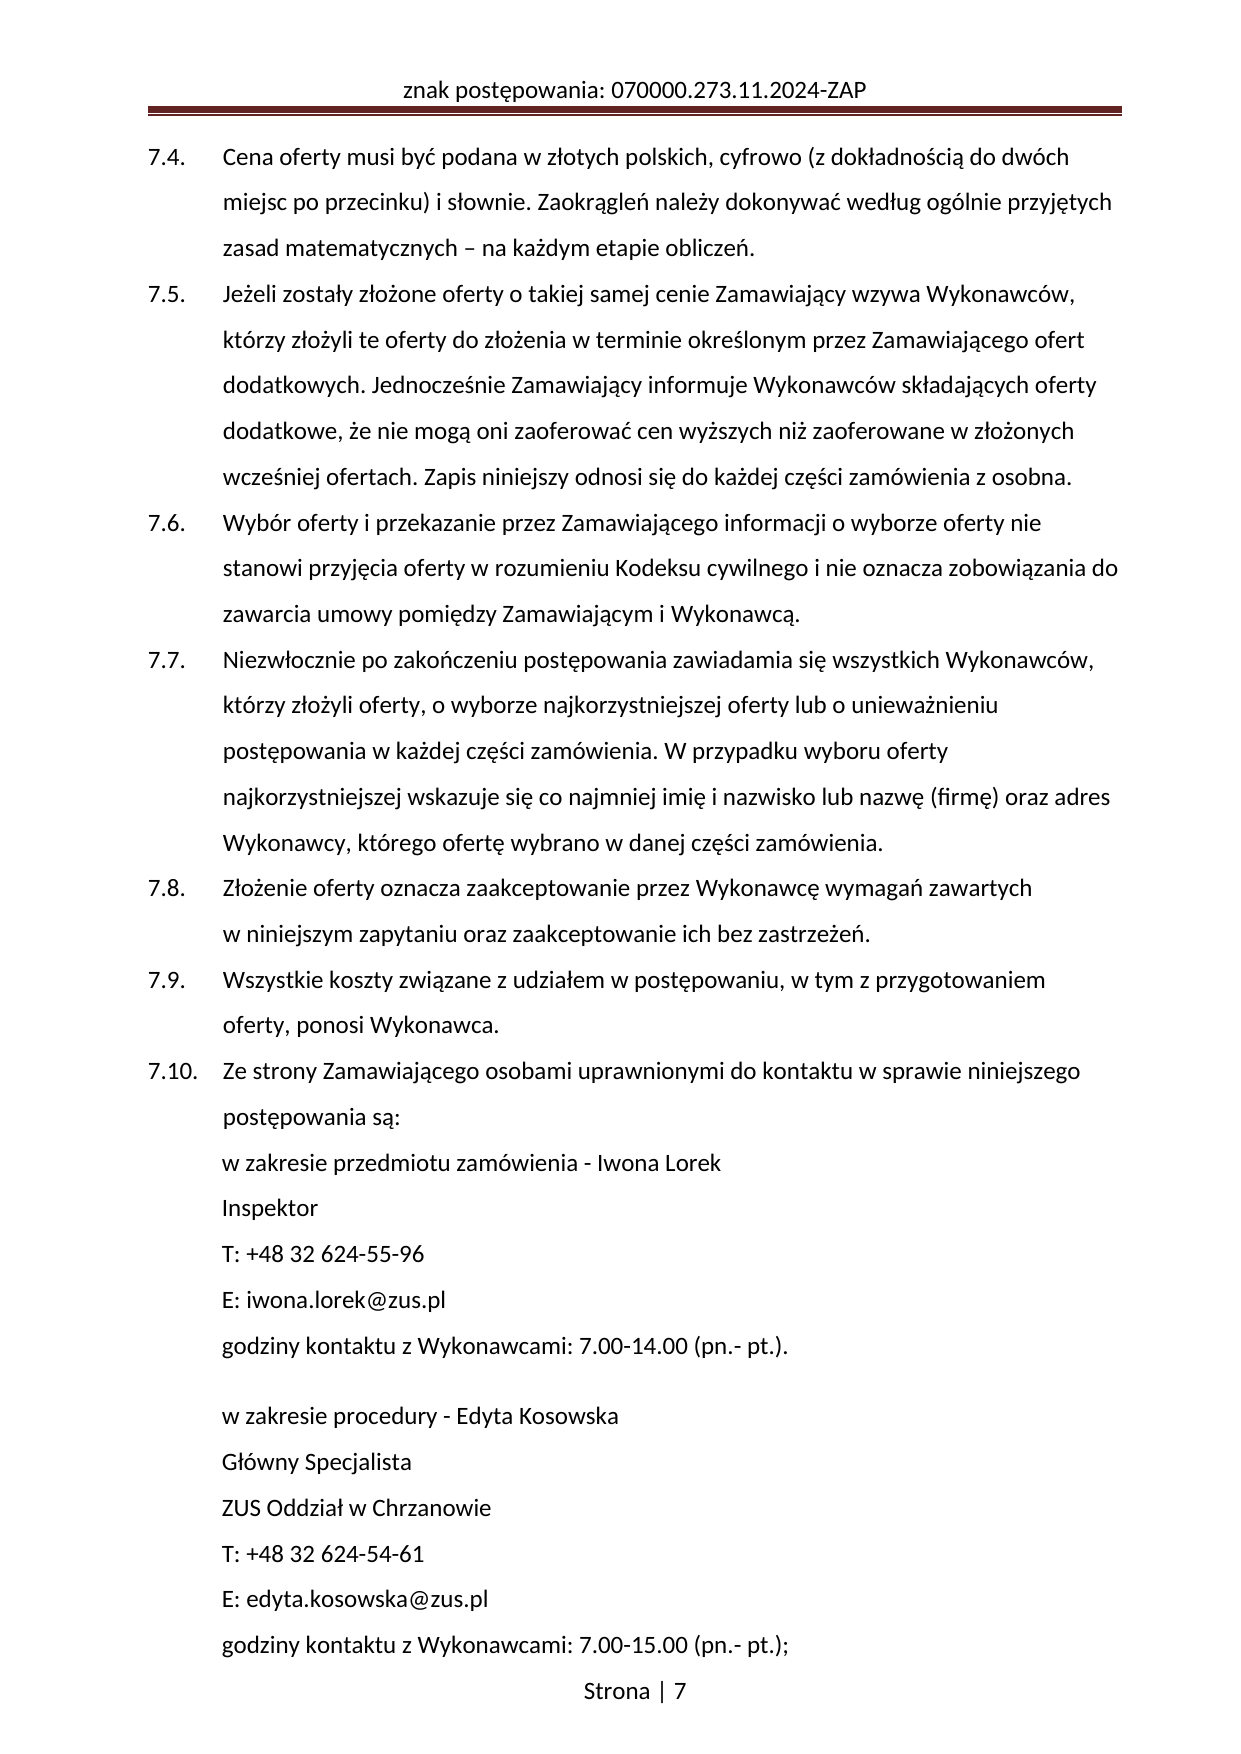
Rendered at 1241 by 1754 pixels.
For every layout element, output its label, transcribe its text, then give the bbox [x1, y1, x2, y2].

list Ze strony Zamawiającego osobami uprawnionymi do kontaktu w sprawie niniejszego postępowania są: [148, 1055, 1122, 1132]
text T: +48 32 624-54-61 [148, 1538, 1122, 1568]
text godziny kontaktu z Wykonawcami: 7.00-15.00 (pn.- pt.); [148, 1629, 1122, 1660]
list Cena oferty musi być podana w złotych polskich, cyfrowo (z dokładnością do dwóch miejsc po przecinku) i słownie. Zaokrągleń należy dokonywać według ogólnie przyjętych zasad matematycznych – na każdym etapie obliczeń. [148, 141, 1122, 263]
list Wybór oferty i przekazanie przez Zamawiającego informacji o wyborze oferty nie stanowi przyjęcia oferty w rozumieniu Kodeksu cywilnego i nie oznacza zobowiązania do zawarcia umowy pomiędzy Zamawiającym i Wykonawcą. [148, 507, 1122, 629]
text E: iwona.lorek@zus.pl [148, 1284, 1122, 1314]
list Złożenie oferty oznacza zaakceptowanie przez Wykonawcę wymagań zawartych w niniejszym zapytaniu oraz zaakceptowanie ich bez zastrzeżeń. [148, 872, 1122, 949]
text ZUS Oddział w Chrzanowie [148, 1492, 1122, 1522]
text Inspektor [148, 1193, 1122, 1223]
text Główny Specjalista [148, 1446, 1122, 1477]
text E: edyta.kosowska@zus.pl [148, 1583, 1122, 1614]
text w zakresie procedury - Edyta Kosowska [148, 1401, 1122, 1431]
list Wszystkie koszty związane z udziałem w postępowaniu, w tym z przygotowaniem oferty, ponosi Wykonawca. [148, 964, 1122, 1040]
text godziny kontaktu z Wykonawcami: 7.00-14.00 (pn.- pt.). [148, 1330, 1122, 1360]
list Jeżeli zostały złożone oferty o takiej samej cenie Zamawiający wzywa Wykonawców, którzy złożyli te oferty do złożenia w terminie określonym przez Zamawiającego ofert dodatkowych. Jednocześnie Zamawiający informuje Wykonawców składających oferty dodatkowe, że nie mogą oni zaoferować cen wyższych niż zaoferowane w złożonych wcześniej ofertach. Zapis niniejszy odnosi się do każdej części zamówienia z osobna. [148, 278, 1122, 491]
list Niezwłocznie po zakończeniu postępowania zawiadamia się wszystkich Wykonawców, którzy złożyli oferty, o wyborze najkorzystniejszej oferty lub o unieważnieniu postępowania w każdej części zamówienia. W przypadku wyboru oferty najkorzystniejszej wskazuje się co najmniej imię i nazwisko lub nazwę (firmę) oraz adres Wykonawcy, którego ofertę wybrano w danej części zamówienia. [148, 644, 1122, 857]
text w zakresie przedmiotu zamówienia - Iwona Lorek [148, 1147, 1122, 1177]
text T: +48 32 624-55-96 [148, 1238, 1122, 1269]
